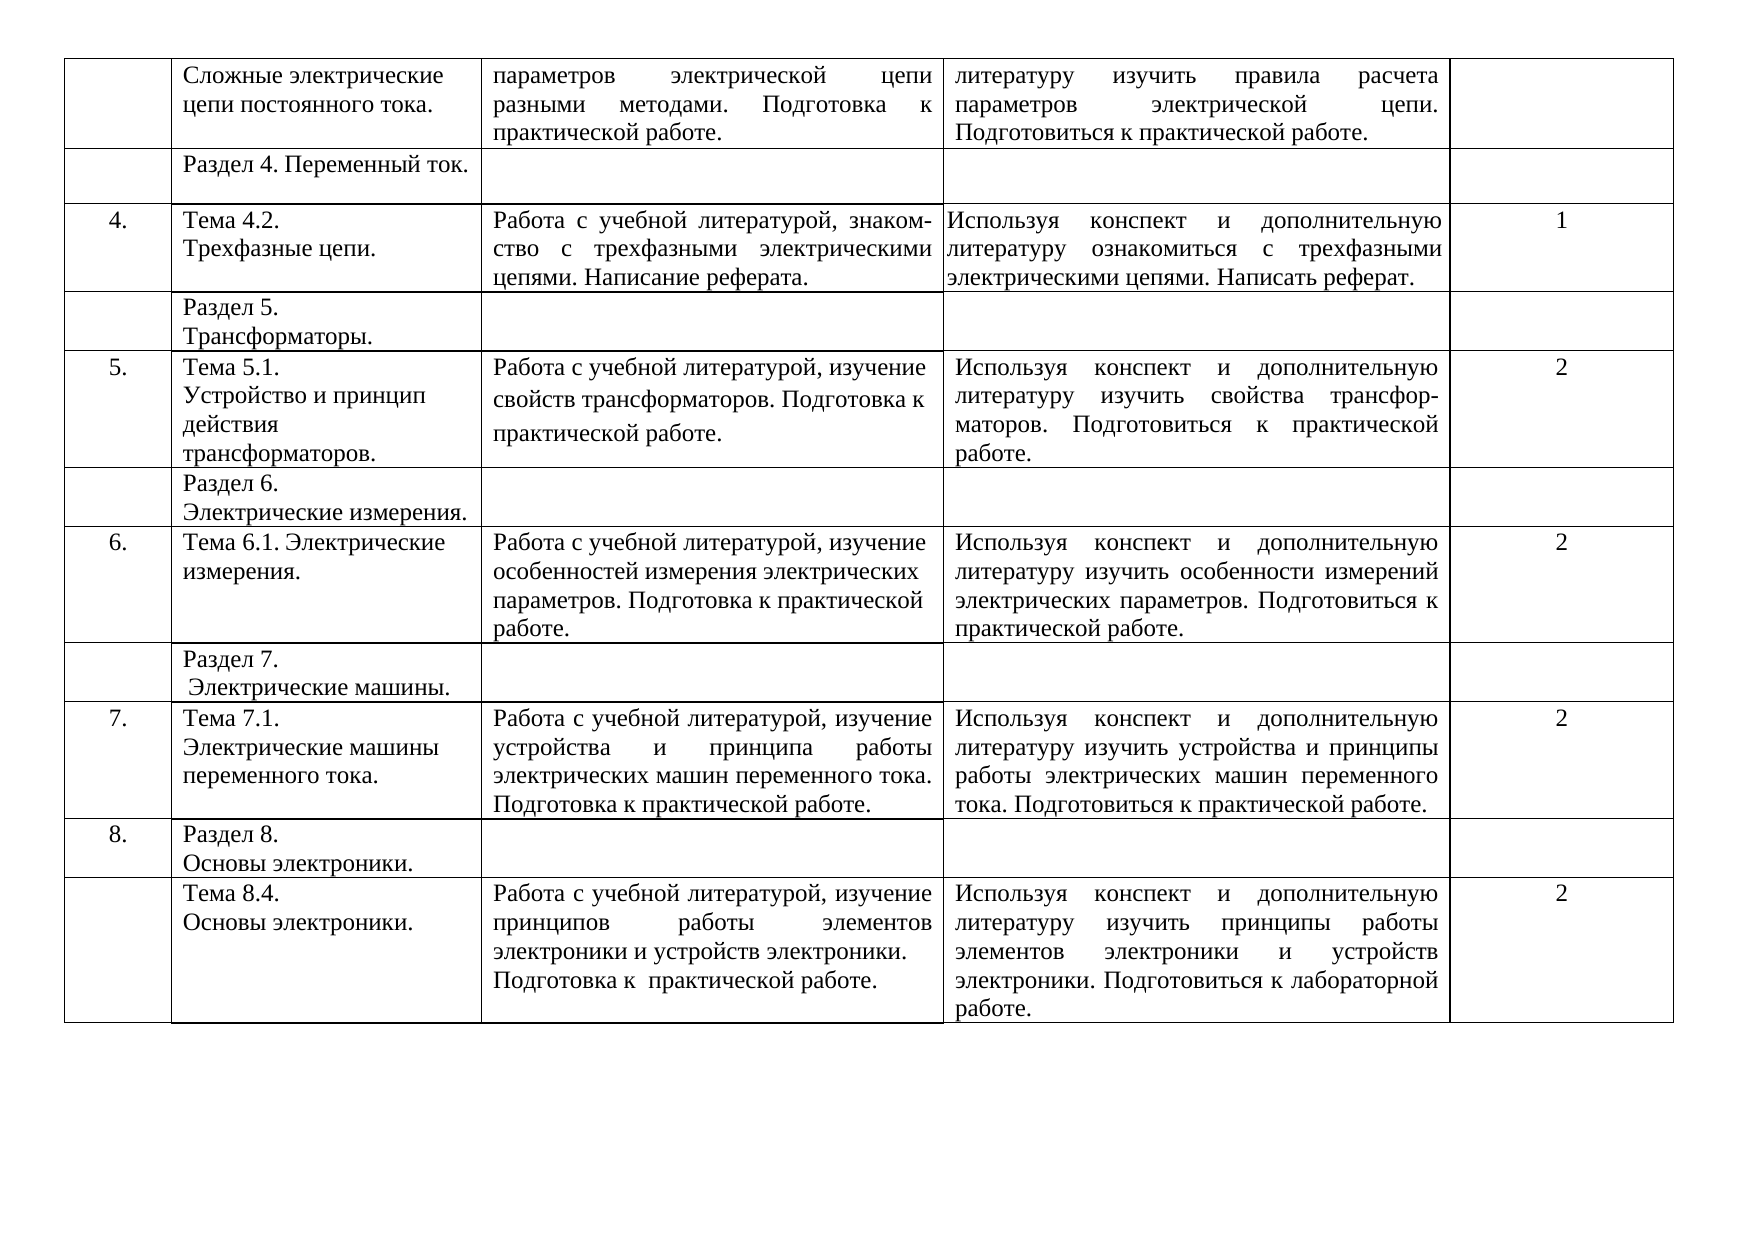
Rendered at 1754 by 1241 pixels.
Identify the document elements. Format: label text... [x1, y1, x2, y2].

table_cell 4. [65, 204, 171, 291]
table_cell [944, 149, 1449, 203]
table_cell [65, 149, 171, 203]
table_cell [1451, 149, 1673, 203]
table_cell [944, 643, 1449, 701]
table_cell Раздел 8. Основы электроники. [172, 820, 481, 877]
table_cell [482, 149, 943, 203]
table_cell Работа с учебной литературой, изучение свойств трансформаторов. Подготовка к практической работе. [482, 352, 943, 467]
table_cell [482, 468, 943, 526]
table_cell Используя конспект и дополнительную литературу изучить устройства и принципы работы электрических машин переменного тока. Подготовиться к практической работе. [944, 702, 1449, 818]
table_cell Раздел 5. Трансформаторы. [172, 293, 481, 350]
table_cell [172, 59, 481, 148]
table_cell Тема 6.1. Электрические измерения. [172, 527, 481, 642]
table_cell 3. [65, 59, 171, 148]
table_cell Работа с учебной литературой, изучение принципов работы элементов электроники и устройств электроники. Подготовка к практической работе. [482, 878, 943, 1022]
table_cell [1451, 643, 1673, 701]
table_cell 8. [65, 819, 171, 877]
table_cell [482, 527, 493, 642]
table_cell Используя конспект и дополнительную литературу изучить принципы работы элементов электроники и устройств электроники. Подготовиться к лабораторной работе. [944, 878, 1449, 1022]
table_cell 2 [1451, 702, 1673, 818]
table_cell 2 [1451, 59, 1673, 148]
table_cell Раздел 7. Электрические машины. [172, 644, 481, 701]
table_cell [944, 468, 1449, 526]
table_cell [482, 820, 943, 877]
table_cell [944, 819, 1449, 877]
table_cell Тема 7.1. Электрические машины переменного тока. [172, 703, 481, 818]
table_cell 6. [65, 527, 171, 642]
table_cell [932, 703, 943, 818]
table_cell 1 [1451, 204, 1673, 291]
table_cell Тема 5.1. Устройство и принцип действия трансформаторов. [172, 352, 481, 467]
table_cell [482, 644, 943, 701]
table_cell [482, 59, 943, 148]
table_cell 2 [1451, 351, 1673, 467]
table_cell Используя конспект и дополнительную литературу ознакомиться с трехфазными электрическими цепями. Написать реферат. [944, 204, 1449, 291]
table_cell 7. [65, 702, 171, 818]
table_cell Раздел 4. Переменный ток. [172, 149, 481, 203]
table_cell [1451, 468, 1673, 526]
table_cell 2 [1451, 878, 1673, 1022]
table_cell [1451, 292, 1673, 350]
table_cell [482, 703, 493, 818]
table_cell Раздел 6. Электрические измерения. [172, 468, 481, 526]
table_cell Используя конспект и дополнительную литературу изучить особенности измерений электрических параметров. Подготовиться к практической работе. [944, 527, 1449, 642]
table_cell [944, 59, 1449, 148]
table_cell Тема 8.4. Основы электроники. [172, 878, 481, 1022]
table_cell [65, 292, 171, 350]
table_cell [944, 292, 1449, 350]
table_cell [1451, 819, 1673, 877]
table_cell Работа с учебной литературой, знаком-ство с трехфазными электрическими цепями. Написание реферата. [482, 205, 943, 291]
table_cell Тема 4.2. Трехфазные цепи. [172, 205, 481, 291]
table_cell 2 [1451, 527, 1673, 642]
table_cell [65, 878, 171, 1022]
table_cell Используя конспект и дополнительную литературу изучить свойства трансфор-маторов. Подготовиться к практической работе. [944, 351, 1449, 467]
table_cell 5. [65, 351, 171, 467]
table_cell [65, 468, 171, 526]
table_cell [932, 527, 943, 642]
table_cell [482, 293, 943, 350]
table_cell [65, 643, 171, 701]
